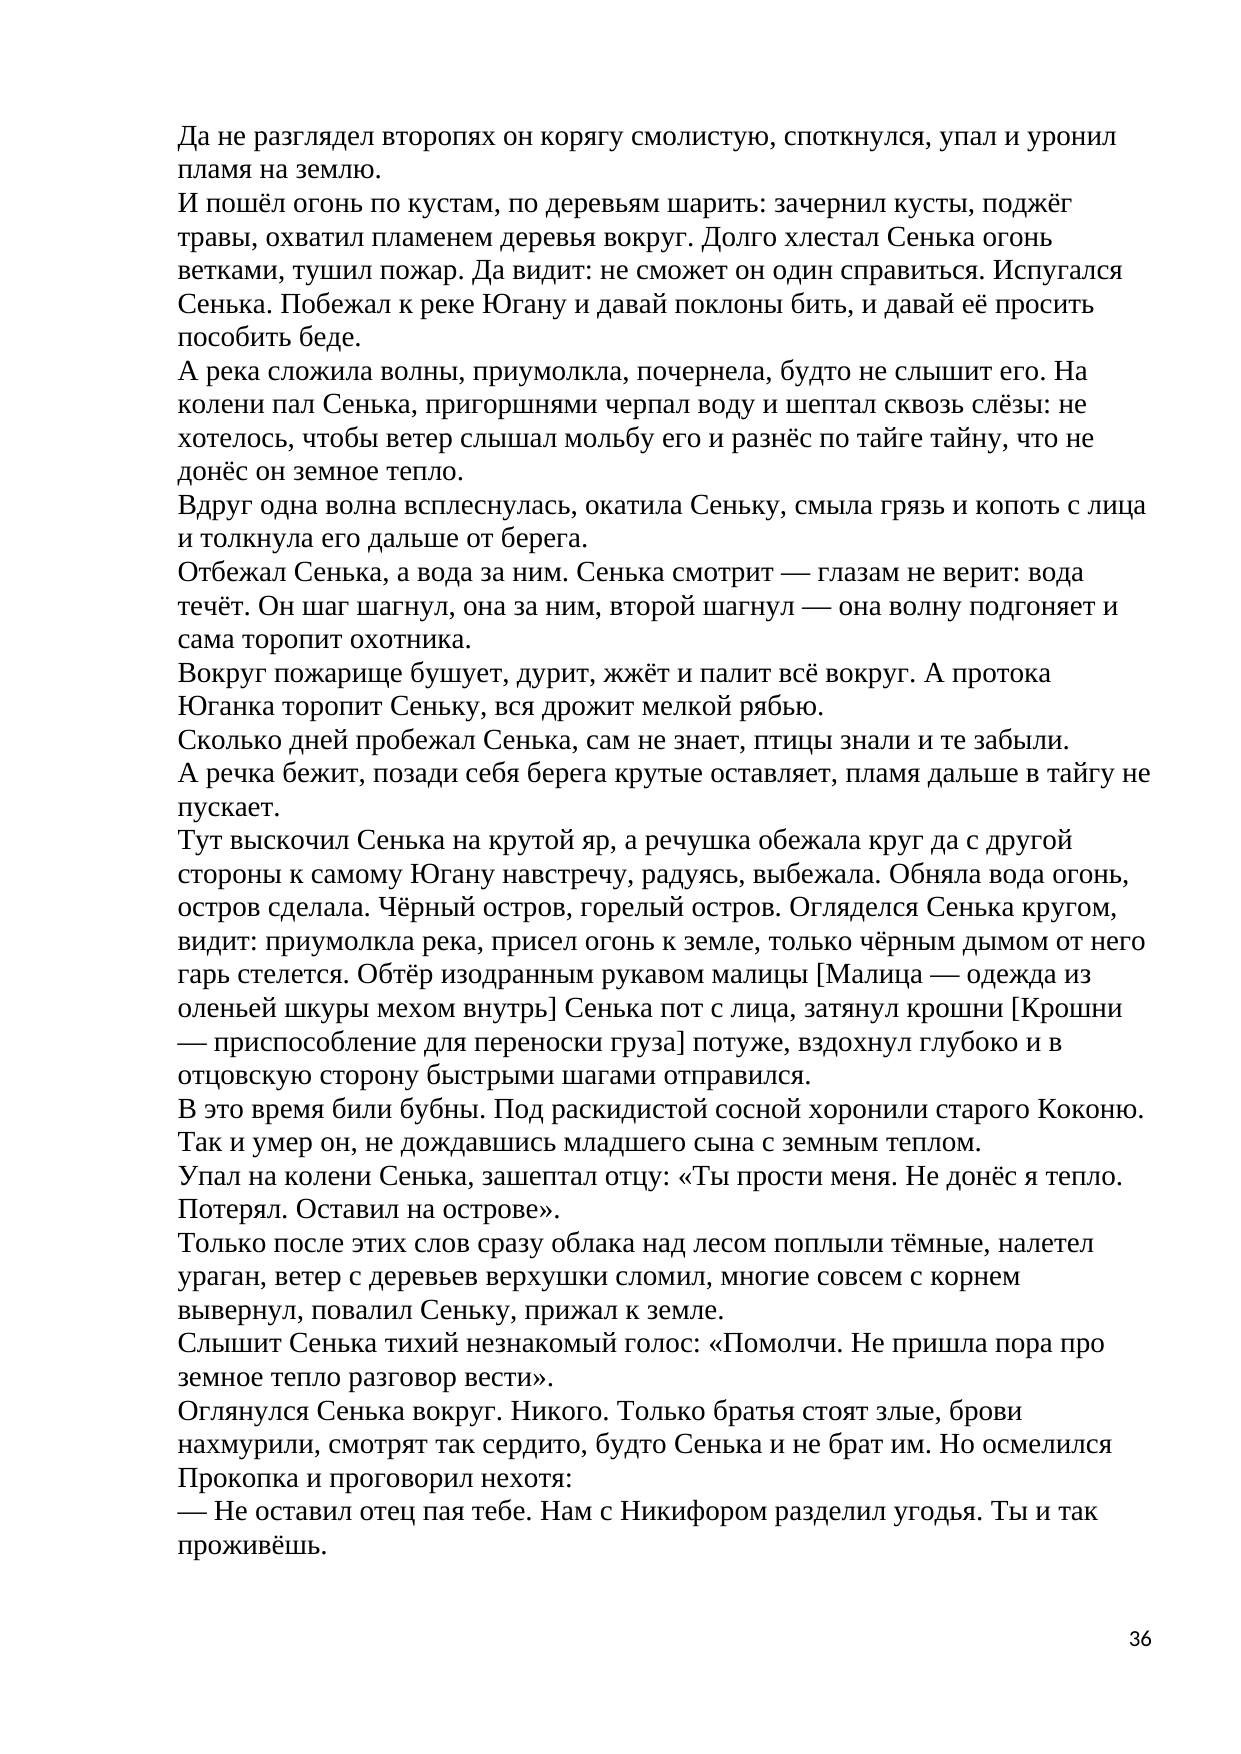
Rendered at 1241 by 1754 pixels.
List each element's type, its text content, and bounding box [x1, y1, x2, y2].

text Да не разглядел второпях он корягу смолистую, споткнулся, упал и уронил пламя на землю. [177, 118, 1152, 185]
text Только после этих слов сразу облака над лесом поплыли тёмные, налетел ураган, ветер с деревьев верхушки сломил, многие совсем с корнем вывернул, повалил Сеньку, прижал к земле. [177, 1225, 1152, 1326]
text В это время били бубны. Под раскидистой сосной хоронили старого Коконю. Так и умер он, не дождавшись младшего сына с земным теплом. [177, 1091, 1152, 1158]
text И пошёл огонь по кустам, по деревьям шарить: зачернил кусты, поджёг травы, охватил пламенем деревья вокруг. Долго хлестал Сенька огонь ветками, тушил пожар. Да видит: не сможет он один справиться. Испугался Сенька. Побежал к реке Югану и давай поклоны бить, и давай её просить пособить беде. [177, 185, 1152, 353]
text Отбежал Сенька, а вода за ним. Сенька смотрит — глазам не верит: вода течёт. Он шаг шагнул, она за ним, второй шагнул — она волну подгоняет и сама торопит охотника. [177, 554, 1152, 655]
text А река сложила волны, приумолкла, почернела, будто не слышит его. На колени пал Сенька, пригоршнями черпал воду и шептал сквозь слёзы: не хотелось, чтобы ветер слышал мольбу его и разнёс по тайге тайну, что не донёс он земное тепло. [177, 353, 1152, 487]
text Вокруг пожарище бушует, дурит, жжёт и палит всё вокруг. А протока Юганка торопит Сеньку, вся дрожит мелкой рябью. [177, 655, 1152, 722]
text Тут выскочил Сенька на крутой яр, а речушка обежала круг да с другой стороны к самому Югану навстречу, радуясь, выбежала. Обняла вода огонь, остров сделала. Чёрный остров, горелый остров. Огляделся Сенька кругом, видит: приумолкла река, присел огонь к земле, только чёрным дымом от него гарь стелется. Обтёр изодранным рукавом малицы [Малица — одежда из оленьей шкуры мехом внутрь] Сенька пот с лица, затянул крошни [Крошни — приспособление для переноски груза] потуже, вздохнул глубоко и в отцовскую сторону быстрыми шагами отправился. [177, 822, 1152, 1091]
text Слышит Сенька тихий незнакомый голос: «Помолчи. Не пришла пора про земное тепло разговор вести». [177, 1326, 1152, 1393]
text Упал на колени Сенька, зашептал отцу: «Ты прости меня. Не донёс я тепло. Потерял. Оставил на острове». [177, 1158, 1152, 1225]
text Оглянулся Сенька вокруг. Никого. Только братья стоят злые, брови нахмурили, смотрят так сердито, будто Сенька и не брат им. Но осмелился Прокопка и проговорил нехотя: [177, 1393, 1152, 1493]
text А речка бежит, позади себя берега крутые оставляет, пламя дальше в тайгу не пускает. [177, 755, 1152, 822]
text Сколько дней пробежал Сенька, сам не знает, птицы знали и те забыли. [177, 722, 1152, 755]
text — Не оставил отец пая тебе. Нам с Никифором разделил угодья. Ты и так проживёшь. [177, 1493, 1152, 1560]
text Вдруг одна волна всплеснулась, окатила Сеньку, смыла грязь и копоть с лица и толкнула его дальше от берега. [177, 487, 1152, 554]
